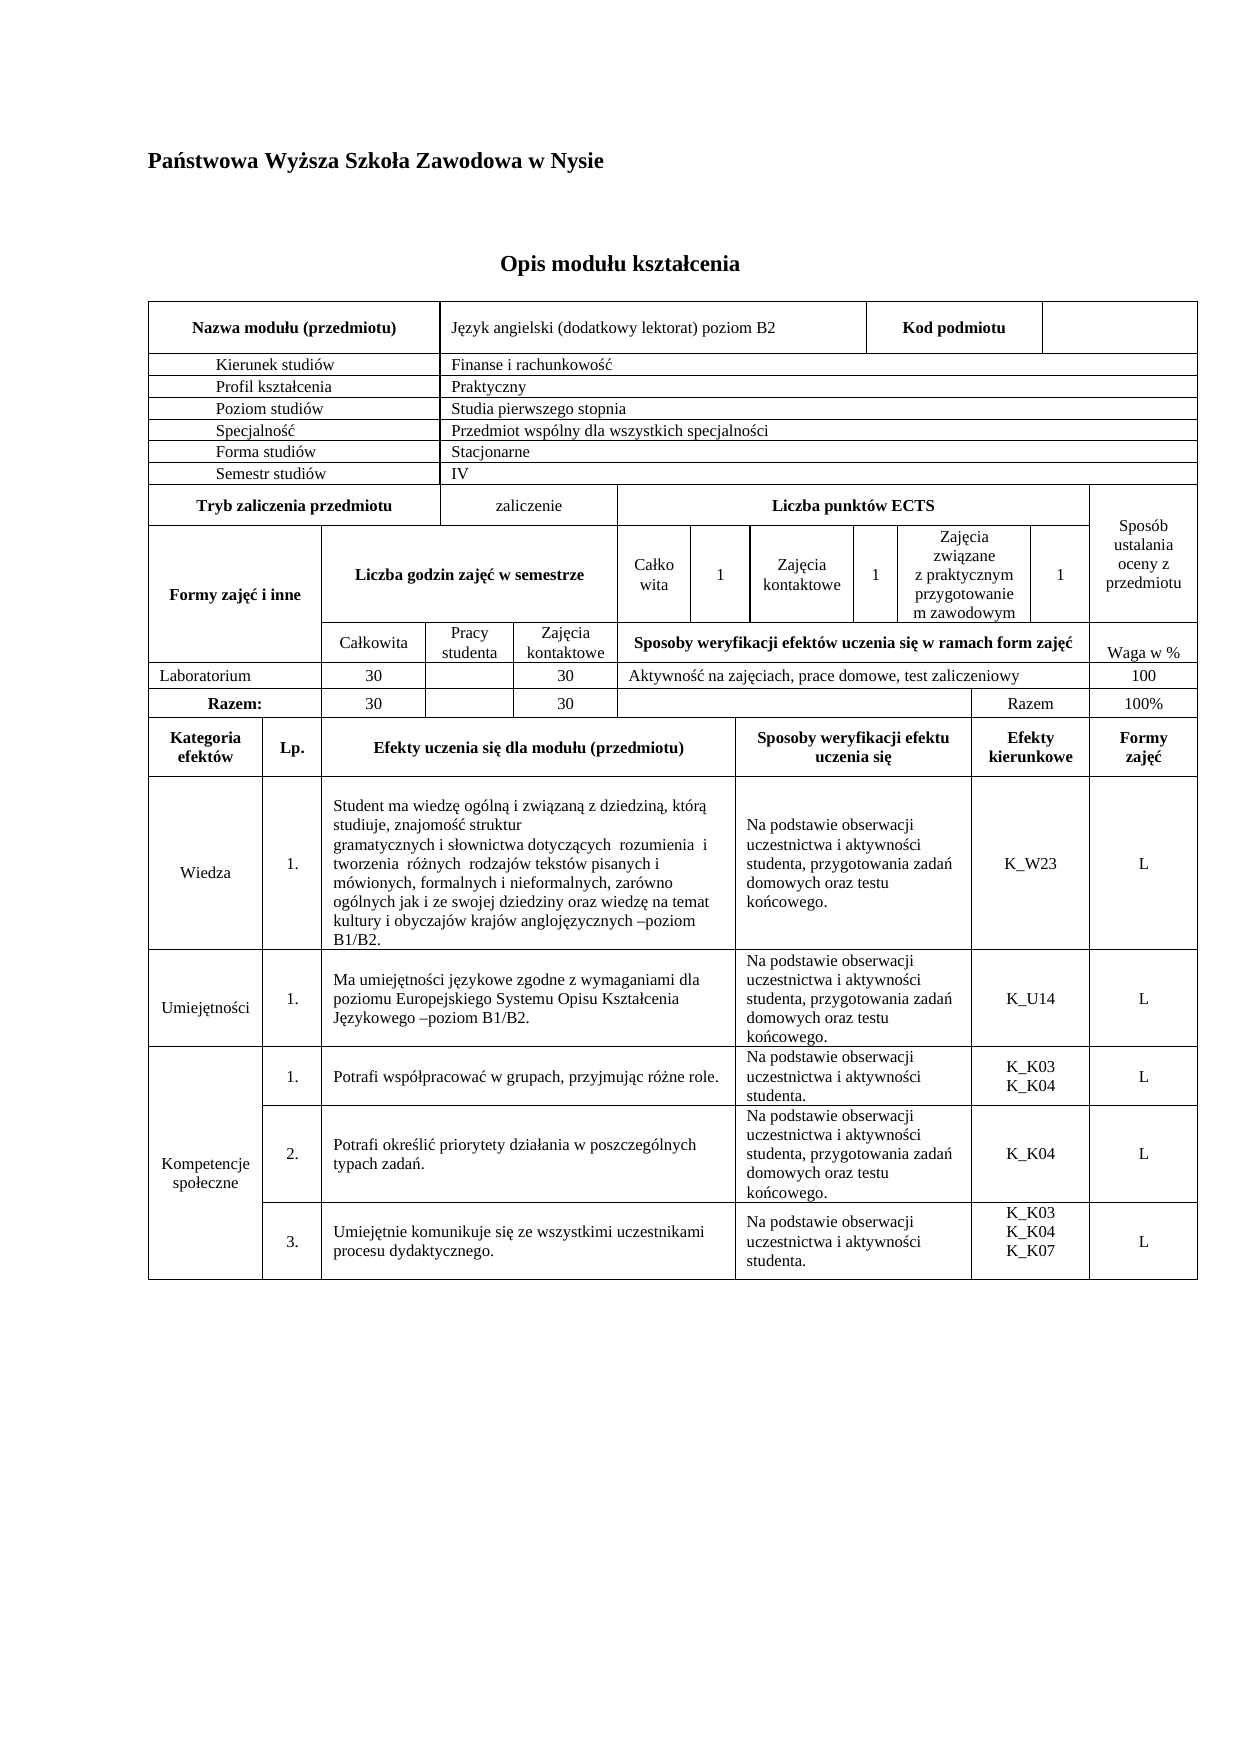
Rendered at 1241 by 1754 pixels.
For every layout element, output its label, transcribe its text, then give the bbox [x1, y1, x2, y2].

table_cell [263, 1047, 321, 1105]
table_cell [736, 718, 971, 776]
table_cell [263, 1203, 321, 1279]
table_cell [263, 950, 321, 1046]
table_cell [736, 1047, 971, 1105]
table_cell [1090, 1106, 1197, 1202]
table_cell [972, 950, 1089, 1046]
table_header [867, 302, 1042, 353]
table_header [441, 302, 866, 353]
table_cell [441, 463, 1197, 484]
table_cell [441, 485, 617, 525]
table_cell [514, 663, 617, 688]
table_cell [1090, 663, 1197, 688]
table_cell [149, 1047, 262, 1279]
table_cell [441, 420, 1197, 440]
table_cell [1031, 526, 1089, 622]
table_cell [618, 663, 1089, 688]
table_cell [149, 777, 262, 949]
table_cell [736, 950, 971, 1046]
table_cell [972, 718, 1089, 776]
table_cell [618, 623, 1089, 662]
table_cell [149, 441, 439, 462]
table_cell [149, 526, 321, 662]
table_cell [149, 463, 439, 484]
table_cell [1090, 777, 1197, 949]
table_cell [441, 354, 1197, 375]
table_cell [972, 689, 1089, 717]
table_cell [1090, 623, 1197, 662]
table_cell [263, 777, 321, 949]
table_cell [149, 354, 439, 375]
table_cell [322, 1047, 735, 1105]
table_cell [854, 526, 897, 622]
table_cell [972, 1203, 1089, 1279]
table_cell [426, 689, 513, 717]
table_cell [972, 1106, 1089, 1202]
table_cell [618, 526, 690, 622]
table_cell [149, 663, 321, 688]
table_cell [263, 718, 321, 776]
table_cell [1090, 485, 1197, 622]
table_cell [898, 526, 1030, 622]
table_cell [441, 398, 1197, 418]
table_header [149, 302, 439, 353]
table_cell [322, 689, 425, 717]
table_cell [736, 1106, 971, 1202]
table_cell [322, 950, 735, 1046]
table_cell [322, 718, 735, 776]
text Opis modułu kształcenia [148, 250, 1093, 276]
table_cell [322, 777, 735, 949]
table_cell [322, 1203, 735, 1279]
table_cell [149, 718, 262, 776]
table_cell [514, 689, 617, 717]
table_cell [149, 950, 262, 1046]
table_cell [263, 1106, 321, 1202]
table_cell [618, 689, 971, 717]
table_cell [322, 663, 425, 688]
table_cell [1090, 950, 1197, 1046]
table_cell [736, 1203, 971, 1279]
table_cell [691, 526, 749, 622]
text Państwowa Wyższa Szkoła Zawodowa w Nysie [148, 148, 1093, 174]
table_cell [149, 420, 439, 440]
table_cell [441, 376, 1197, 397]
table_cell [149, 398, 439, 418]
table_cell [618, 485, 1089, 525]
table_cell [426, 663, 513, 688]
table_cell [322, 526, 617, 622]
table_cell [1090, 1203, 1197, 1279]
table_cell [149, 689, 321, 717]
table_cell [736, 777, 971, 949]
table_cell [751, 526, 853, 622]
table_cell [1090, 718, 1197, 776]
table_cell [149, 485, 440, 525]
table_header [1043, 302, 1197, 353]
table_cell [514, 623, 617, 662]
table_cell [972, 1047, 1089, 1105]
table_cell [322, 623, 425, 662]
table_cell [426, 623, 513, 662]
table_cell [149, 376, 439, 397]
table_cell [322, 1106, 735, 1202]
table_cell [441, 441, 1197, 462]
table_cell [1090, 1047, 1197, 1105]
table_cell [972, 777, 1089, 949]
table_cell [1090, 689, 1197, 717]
